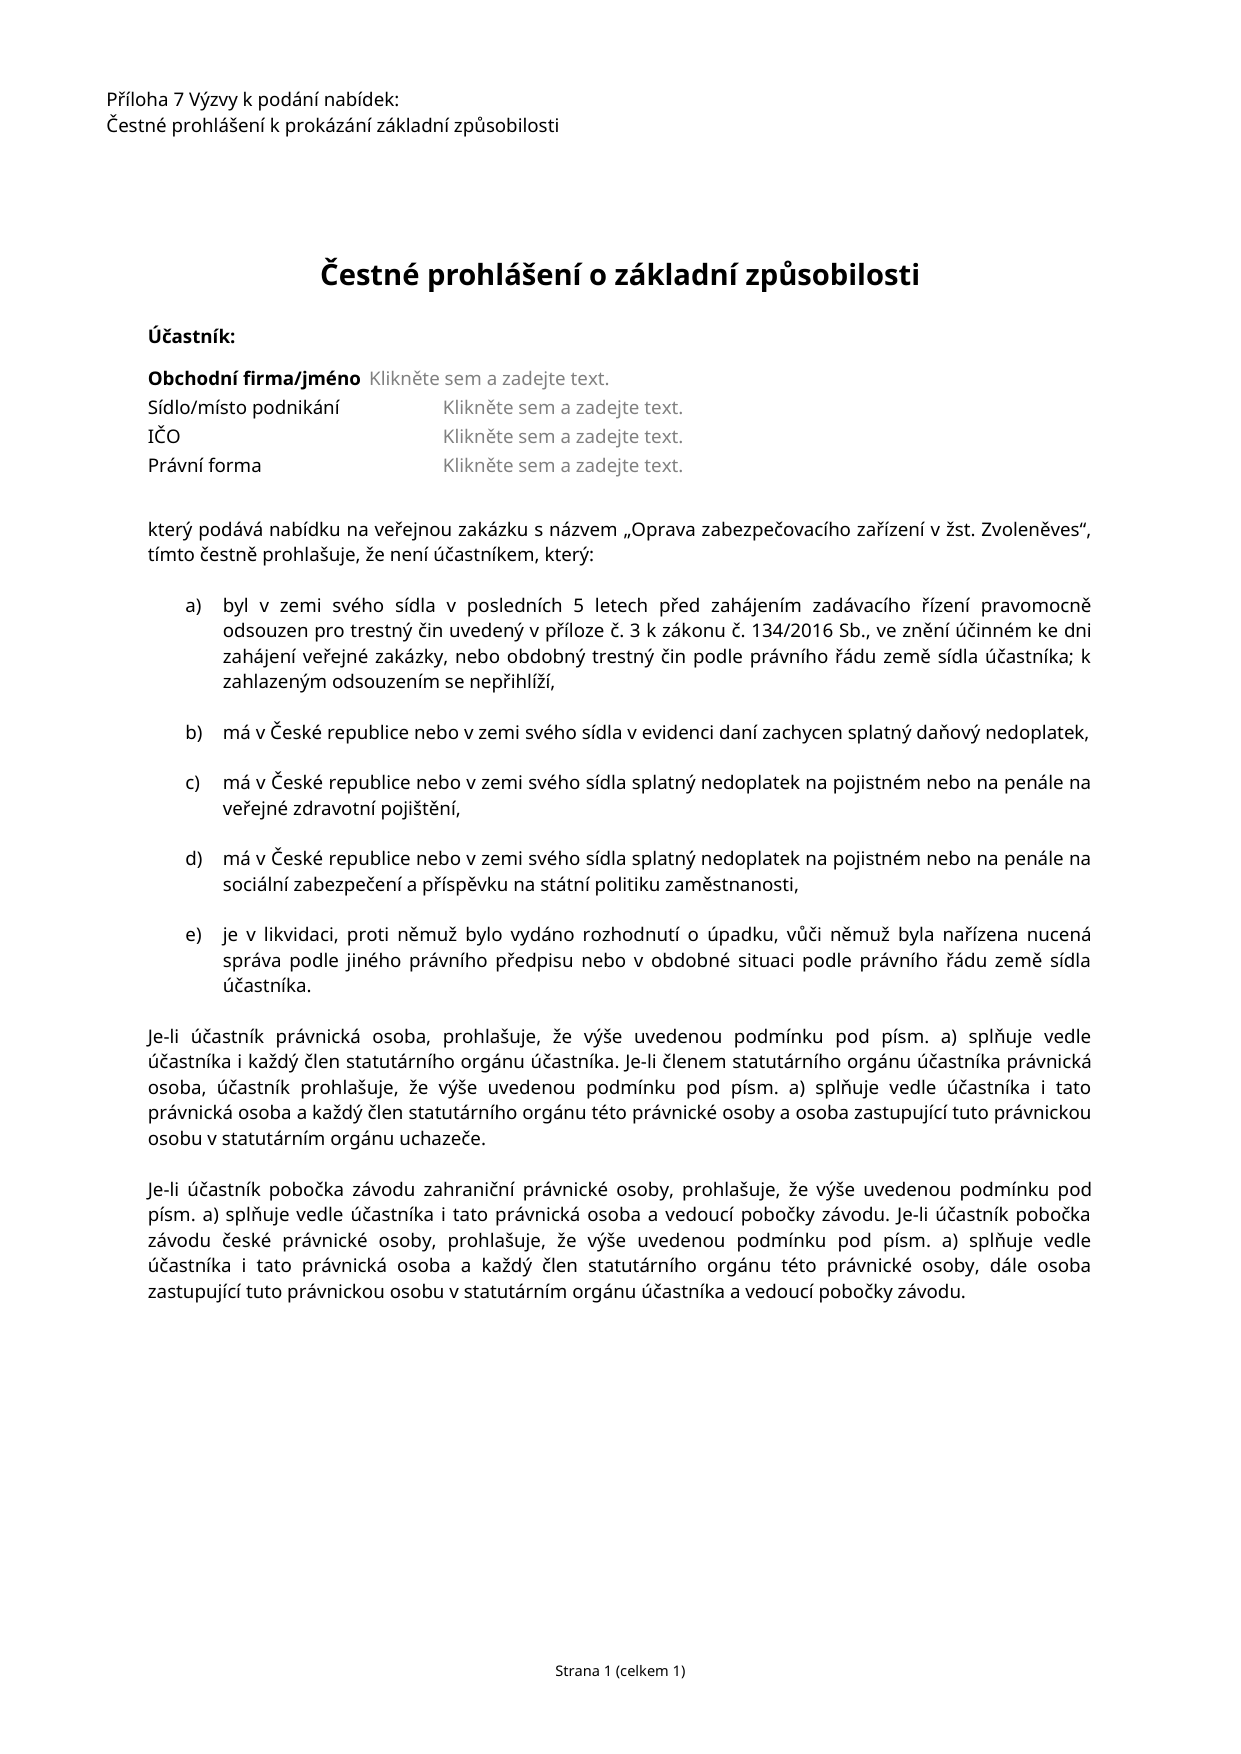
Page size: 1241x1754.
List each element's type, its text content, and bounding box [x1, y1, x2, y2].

title Čestné prohlášení o základní způsobilosti [148, 254, 1093, 293]
list je v likvidaci, proti němuž bylo vydáno rozhodnutí o úpadku, vůči němuž byla nařízena nucená správa podle jiného právního předpisu nebo v obdobné situaci podle právního řádu země sídla účastníka. [185, 922, 1093, 998]
list má v České republice nebo v zemi svého sídla v evidenci daní zachycen splatný daňový nedoplatek, [185, 719, 1093, 744]
text který podává nabídku na veřejnou zakázku s názvem „Oprava zabezpečovacího zařízení v žst. Zvoleněves“, tímto čestně prohlašuje, že není účastníkem, který: [148, 516, 1093, 567]
text IČO [148, 420, 1093, 449]
text Právní forma [148, 449, 1093, 478]
text Je-li účastník právnická osoba, prohlašuje, že výše uvedenou podmínku pod písm. a) splňuje vedle účastníka i každý člen statutárního orgánu účastníka. Je-li členem statutárního orgánu účastníka právnická osoba, účastník prohlašuje, že výše uvedenou podmínku pod písm. a) splňuje vedle účastníka i tato právnická osoba a každý člen statutárního orgánu této právnické osoby a osoba zastupující tuto právnickou osobu v statutárním orgánu uchazeče. [148, 1023, 1093, 1151]
text Sídlo/místo podnikání [148, 391, 1093, 420]
list má v České republice nebo v zemi svého sídla splatný nedoplatek na pojistném nebo na penále na veřejné zdravotní pojištění, [185, 769, 1093, 821]
text Obchodní firma/jméno [148, 362, 1093, 391]
list má v České republice nebo v zemi svého sídla splatný nedoplatek na pojistném nebo na penále na sociální zabezpečení a příspěvku na státní politiku zaměstnanosti, [185, 846, 1093, 897]
text Účastník: [148, 318, 1093, 349]
text Je-li účastník pobočka závodu zahraniční právnické osoby, prohlašuje, že výše uvedenou podmínku pod písm. a) splňuje vedle účastníka i tato právnická osoba a vedoucí pobočky závodu. Je-li účastník pobočka závodu české právnické osoby, prohlašuje, že výše uvedenou podmínku pod písm. a) splňuje vedle účastníka i tato právnická osoba a každý člen statutárního orgánu této právnické osoby, dále osoba zastupující tuto právnickou osobu v statutárním orgánu účastníka a vedoucí pobočky závodu. [148, 1176, 1093, 1304]
list byl v zemi svého sídla v posledních 5 letech před zahájením zadávacího řízení pravomocně odsouzen pro trestný čin uvedený v příloze č. 3 k zákonu č. 134/2016 Sb., ve znění účinném ke dni zahájení veřejné zakázky, nebo obdobný trestný čin podle právního řádu země sídla účastníka; k zahlazeným odsouzením se nepřihlíží, [185, 592, 1093, 694]
